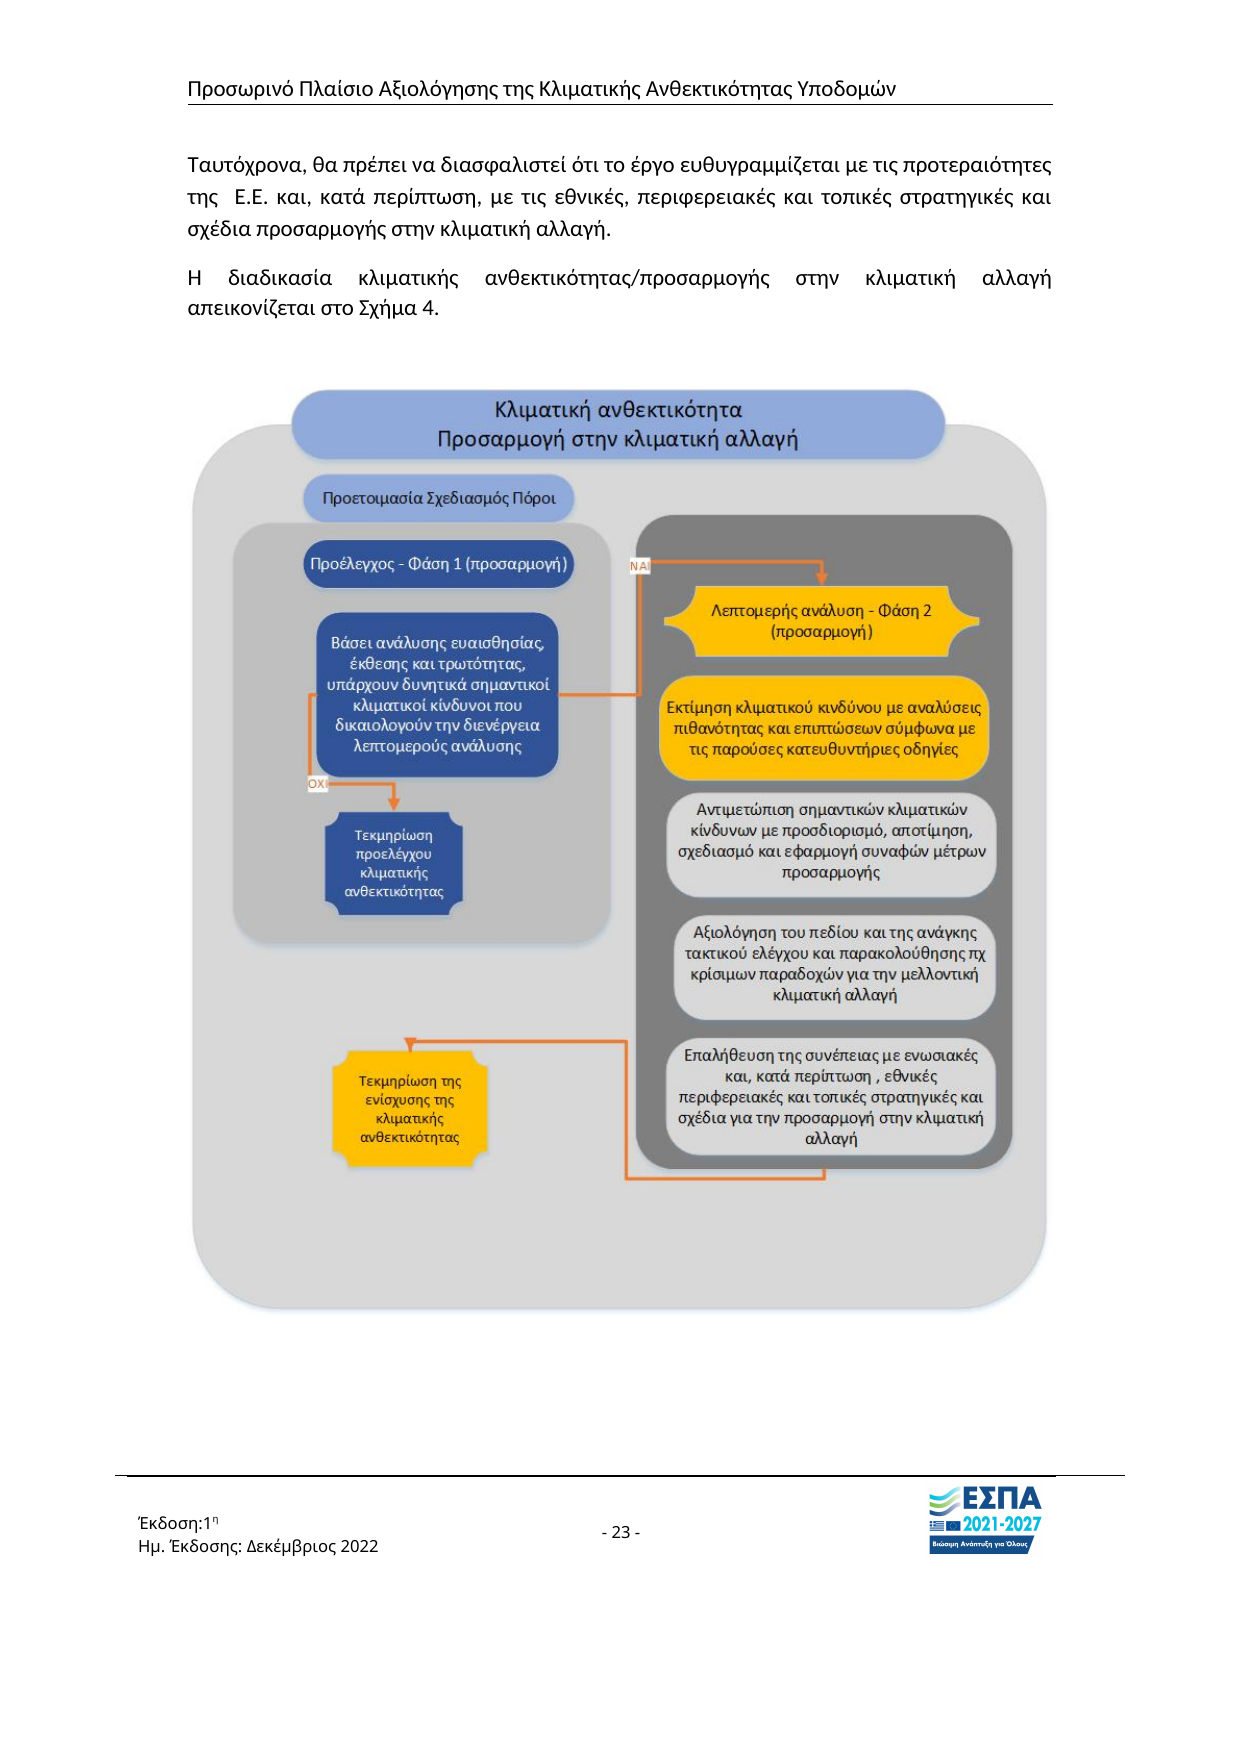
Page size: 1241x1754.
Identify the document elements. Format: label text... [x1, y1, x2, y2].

picture [923, 1482, 1045, 1558]
text Ταυτόχρονα, θα πρέπει να διασφαλιστεί ότι το έργο ευθυγραμμίζεται με τις προτεραιότητες της Ε.Ε. και, κατά περίπτωση, με τις εθνικές, περιφερειακές και τοπικές στρατηγικές και σχέδια προσαρμογής στην κλιματική αλλαγή. [187, 150, 1053, 242]
text Η διαδικασία κλιματικής ανθεκτικότητας/προσαρμογής στην κλιματική αλλαγή απεικονίζεται στο Σχήμα 4. [187, 263, 1053, 321]
picture [187, 387, 1053, 1318]
